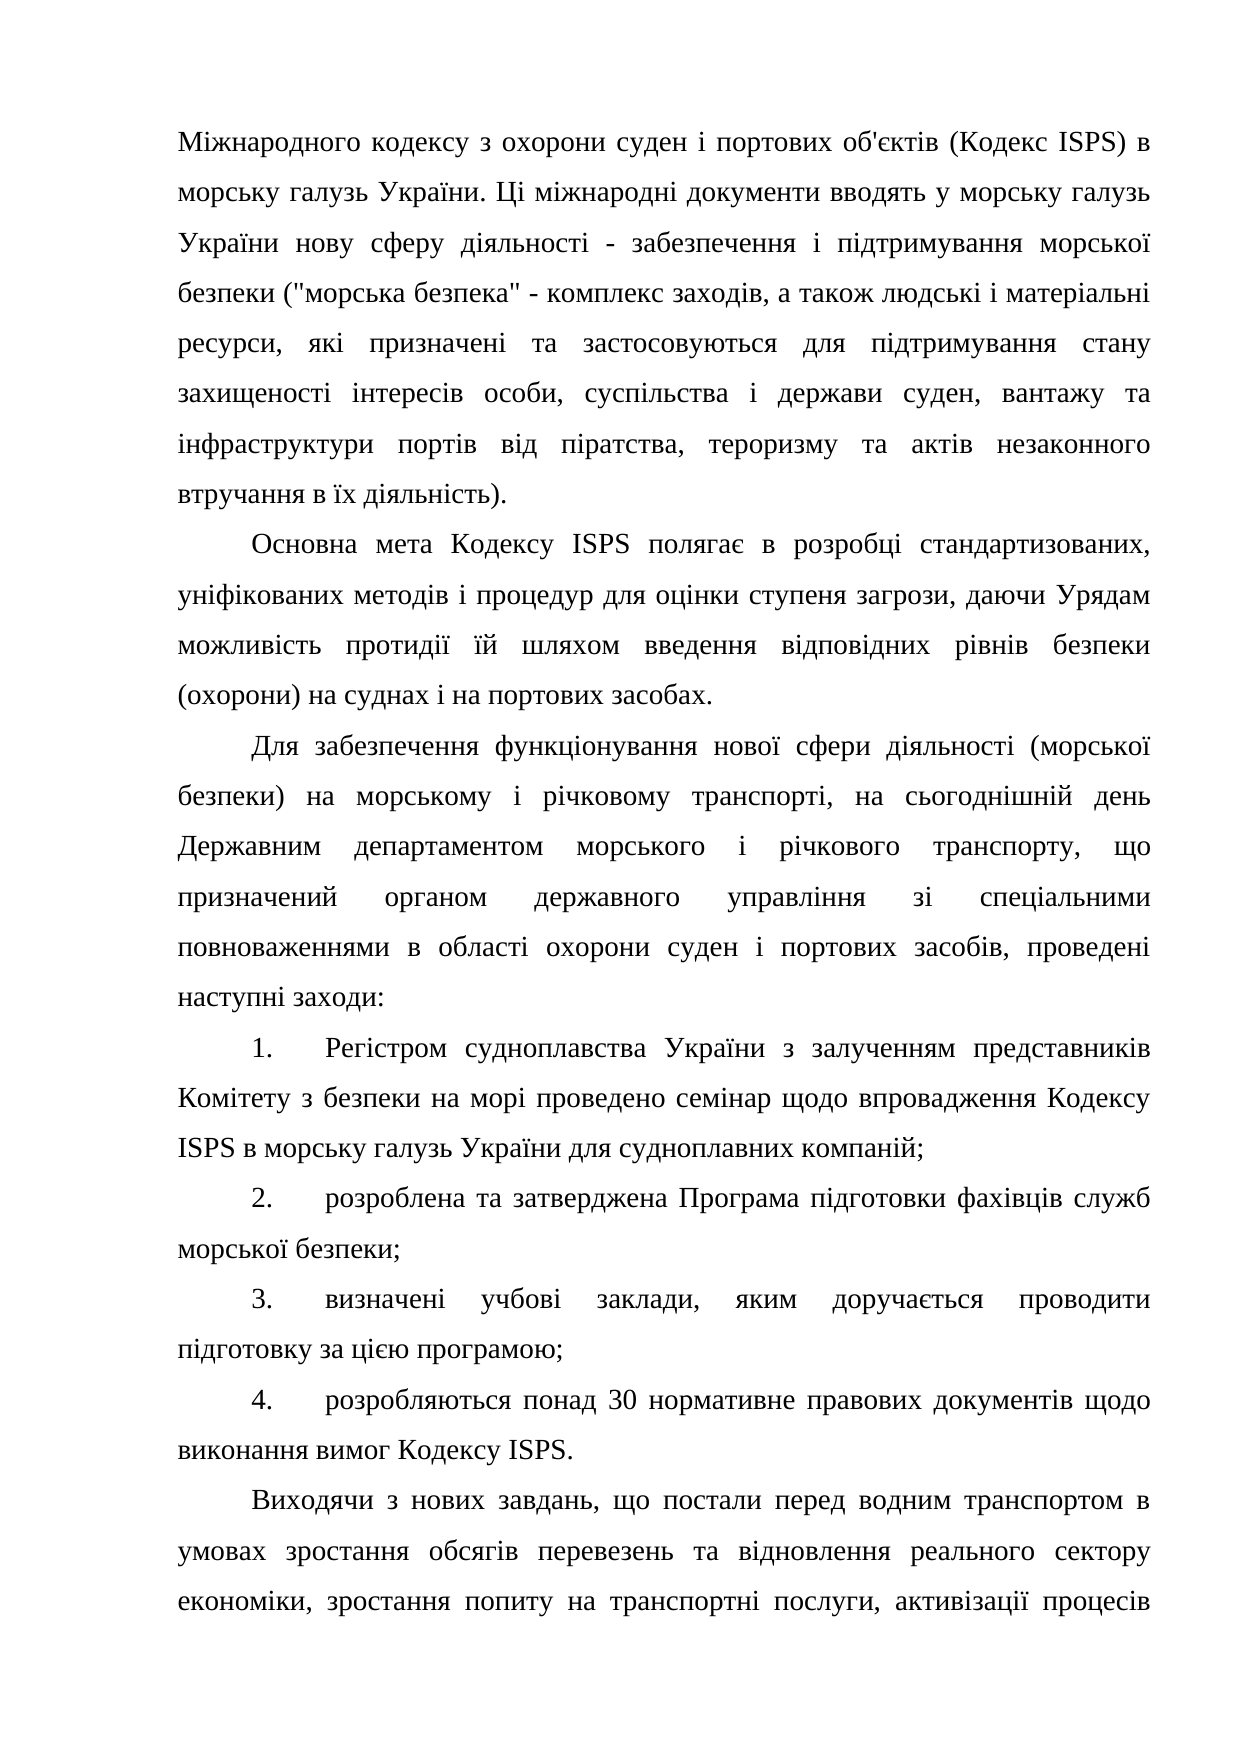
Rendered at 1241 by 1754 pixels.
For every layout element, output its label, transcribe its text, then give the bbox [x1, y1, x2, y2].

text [177, 1482, 1152, 1617]
text Основна мета Кодексу ISPS полягає в розробці стандартизованих, уніфікованих методів і процедур для оцінки ступеня загрози, даючи Урядам можливість протидії їй шляхом введення відповідних рівнів безпеки (охорони) на суднах і на портових засобах. [177, 527, 1152, 711]
list розроблена та затверджена Програма підготовки фахівців служб морської безпеки; [177, 1181, 1152, 1264]
list розробляються понад 30 нормативне правових документів щодо виконання вимог Кодексу ISPS. [177, 1382, 1152, 1466]
text Для забезпечення функціонування нової сфери діяльності (морської безпеки) на морському і річковому транспорті, на сьогоднішній день Державним департаментом морського і річкового транспорту, що призначений органом державного управління зі спеціальними повноваженнями в області охорони суден і портових засобів, проведені наступні заходи: [177, 728, 1152, 1013]
list визначені учбові заклади, яким доручається проводити підготовку за цією програмою; [177, 1281, 1152, 1365]
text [177, 124, 1152, 510]
list Регістром судноплавства України з залученням представників Комітету з безпеки на морі проведено семінар щодо впровадження Кодексу ISPS в морську галузь України для судноплавних компаній; [177, 1030, 1152, 1164]
